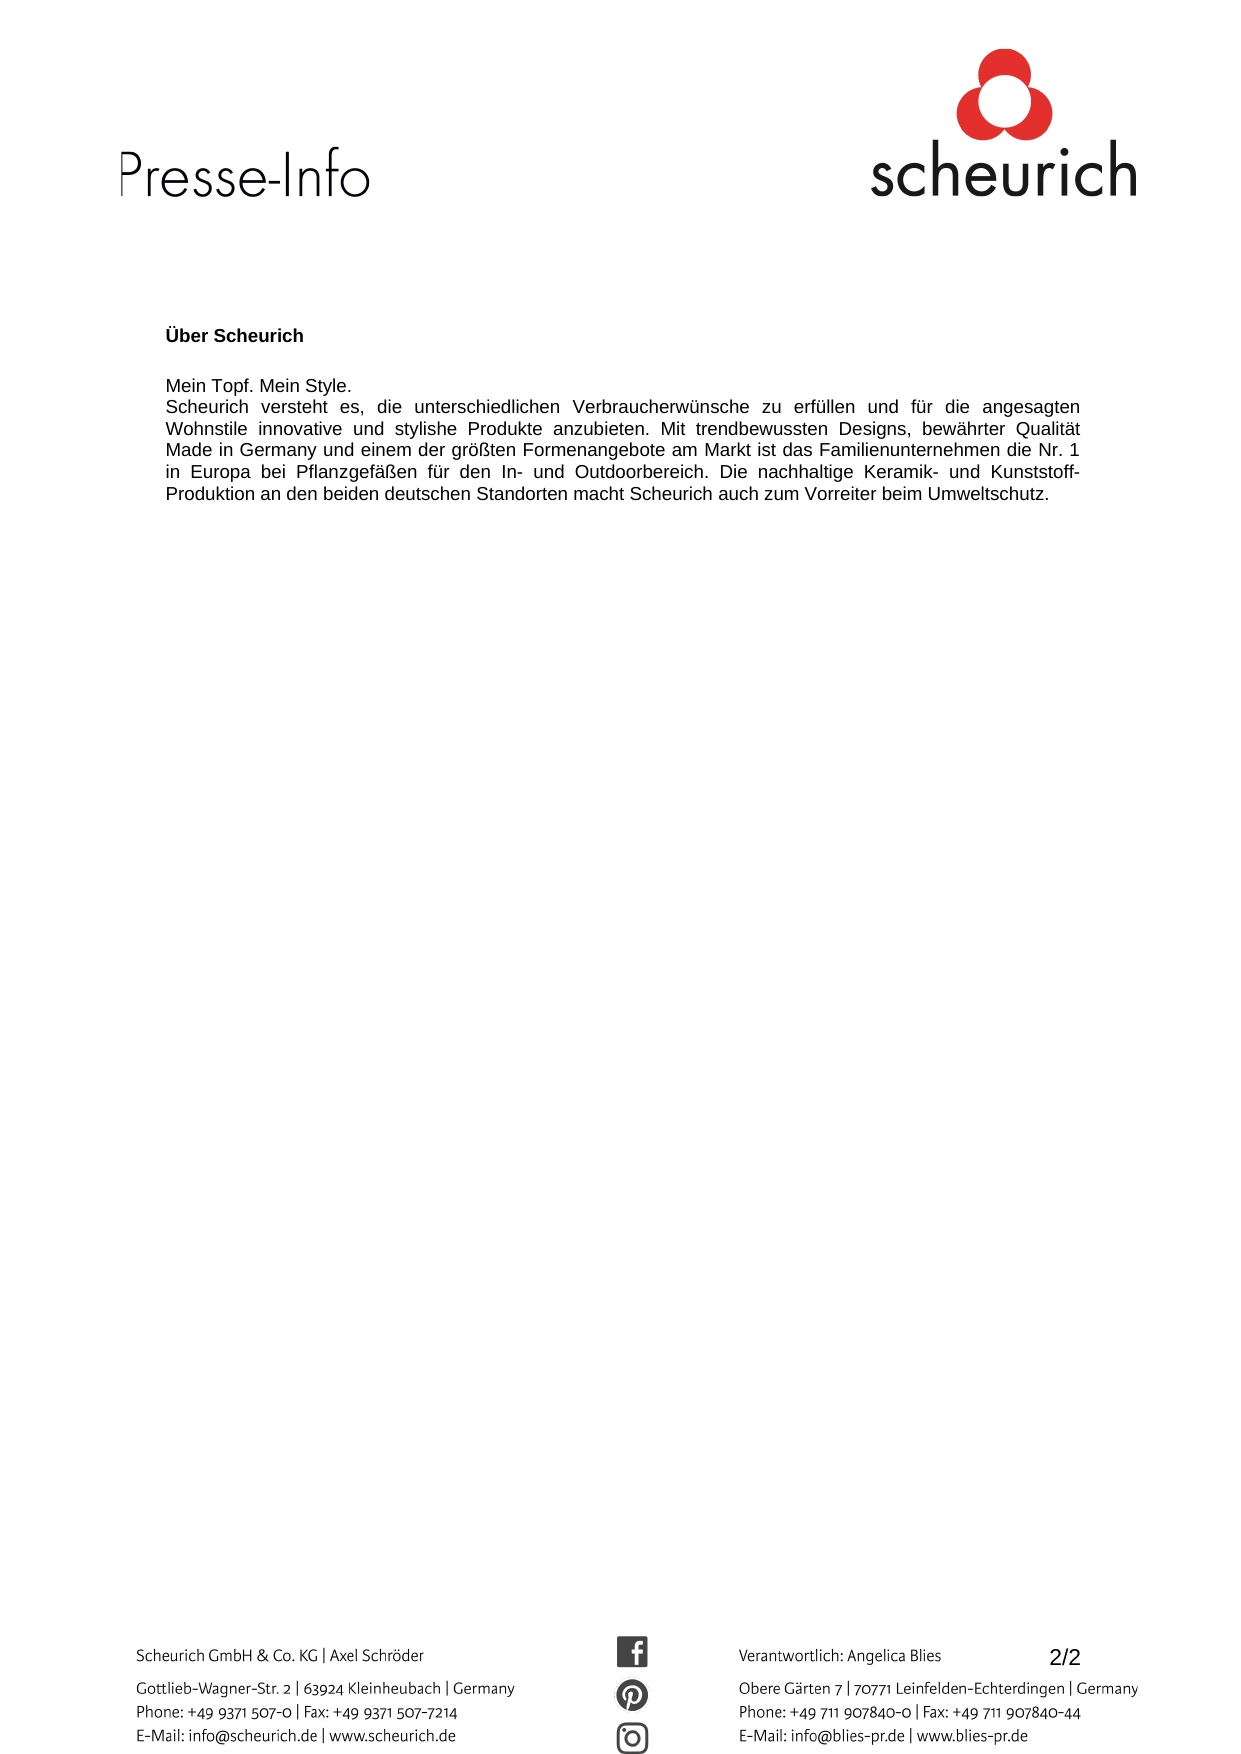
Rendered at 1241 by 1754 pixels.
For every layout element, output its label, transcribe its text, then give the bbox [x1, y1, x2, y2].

subtitle Über Scheurich [165, 325, 1081, 346]
picture [120, 48, 1139, 203]
picture [135, 1632, 1138, 1754]
text Mein Topf. Mein Style. [165, 374, 1081, 396]
text Scheurich versteht es, die unterschiedlichen Verbraucherwünsche zu erfüllen und für die angesagten Wohnstile innovative und stylishe Produkte anzubieten. Mit trendbewussten Designs, bewährter Qualität Made in Germany und einem der größten Formenangebote am Markt ist das Familienunternehmen die Nr. 1 in Europa bei Pflanzgefäßen für den In- und Outdoorbereich. Die nachhaltige Keramik- und Kunststoff-Produktion an den beiden deutschen Standorten macht Scheurich auch zum Vorreiter beim Umweltschutz. [165, 396, 1081, 504]
